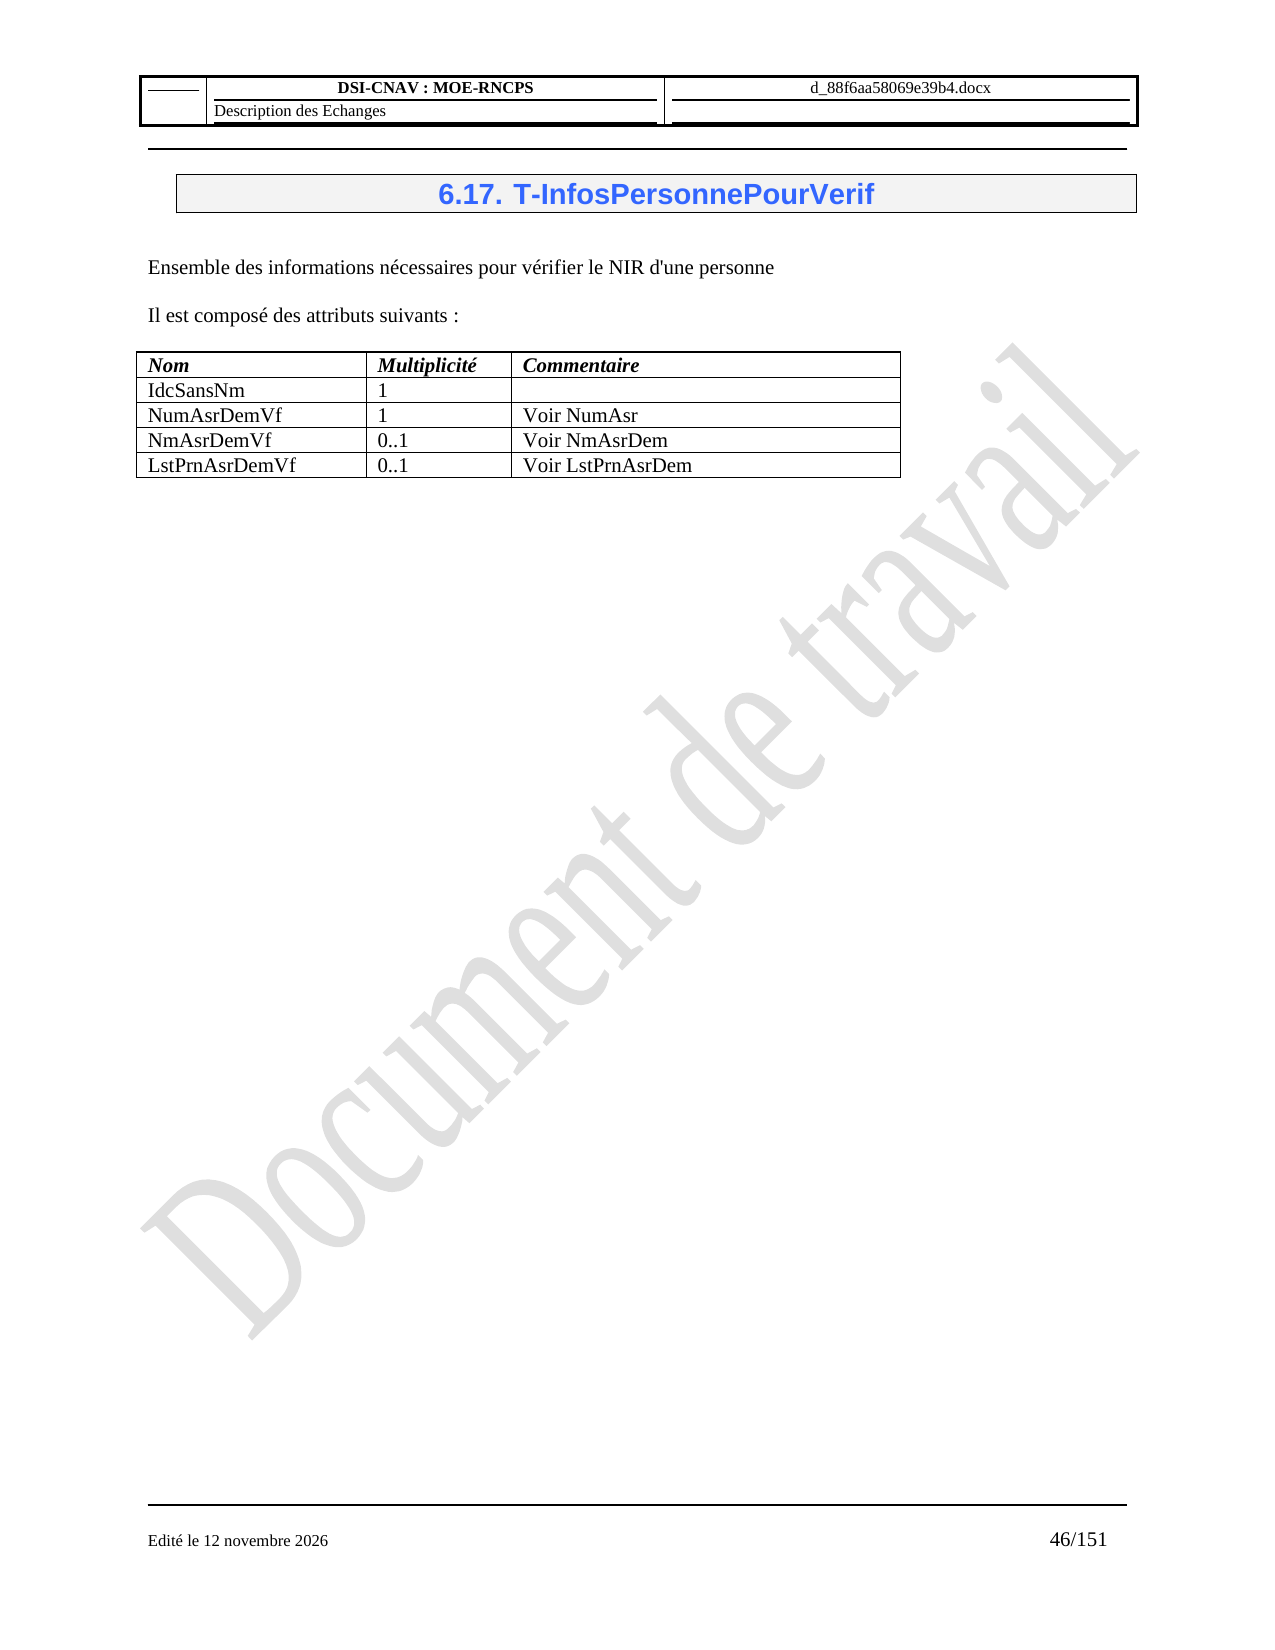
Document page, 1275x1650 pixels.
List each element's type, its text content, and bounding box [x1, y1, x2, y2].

table_cell 1 [367, 403, 511, 427]
table_cell IdcSansNm [137, 378, 366, 402]
table_cell 0..1 [367, 453, 511, 477]
table_cell NumAsrDemVf [137, 403, 366, 427]
table_cell Voir NumAsr [512, 403, 900, 427]
table_header Nom [137, 353, 366, 377]
table_cell [512, 378, 900, 402]
table_cell 0..1 [367, 428, 511, 452]
table_header Commentaire [512, 353, 900, 377]
text Il est composé des attributs suivants : [148, 303, 1127, 327]
table_cell 1 [367, 378, 511, 402]
text Ensemble des informations nécessaires pour vérifier le NIR d'une personne [148, 255, 1127, 279]
table_cell Voir LstPrnAsrDem [512, 453, 900, 477]
table_header Multiplicité [367, 353, 511, 377]
table_cell NmAsrDemVf [137, 428, 366, 452]
subtitle T-InfosPersonnePourVerif [177, 175, 1136, 212]
table_cell LstPrnAsrDemVf [137, 453, 366, 477]
table_cell Voir NmAsrDem [512, 428, 900, 452]
